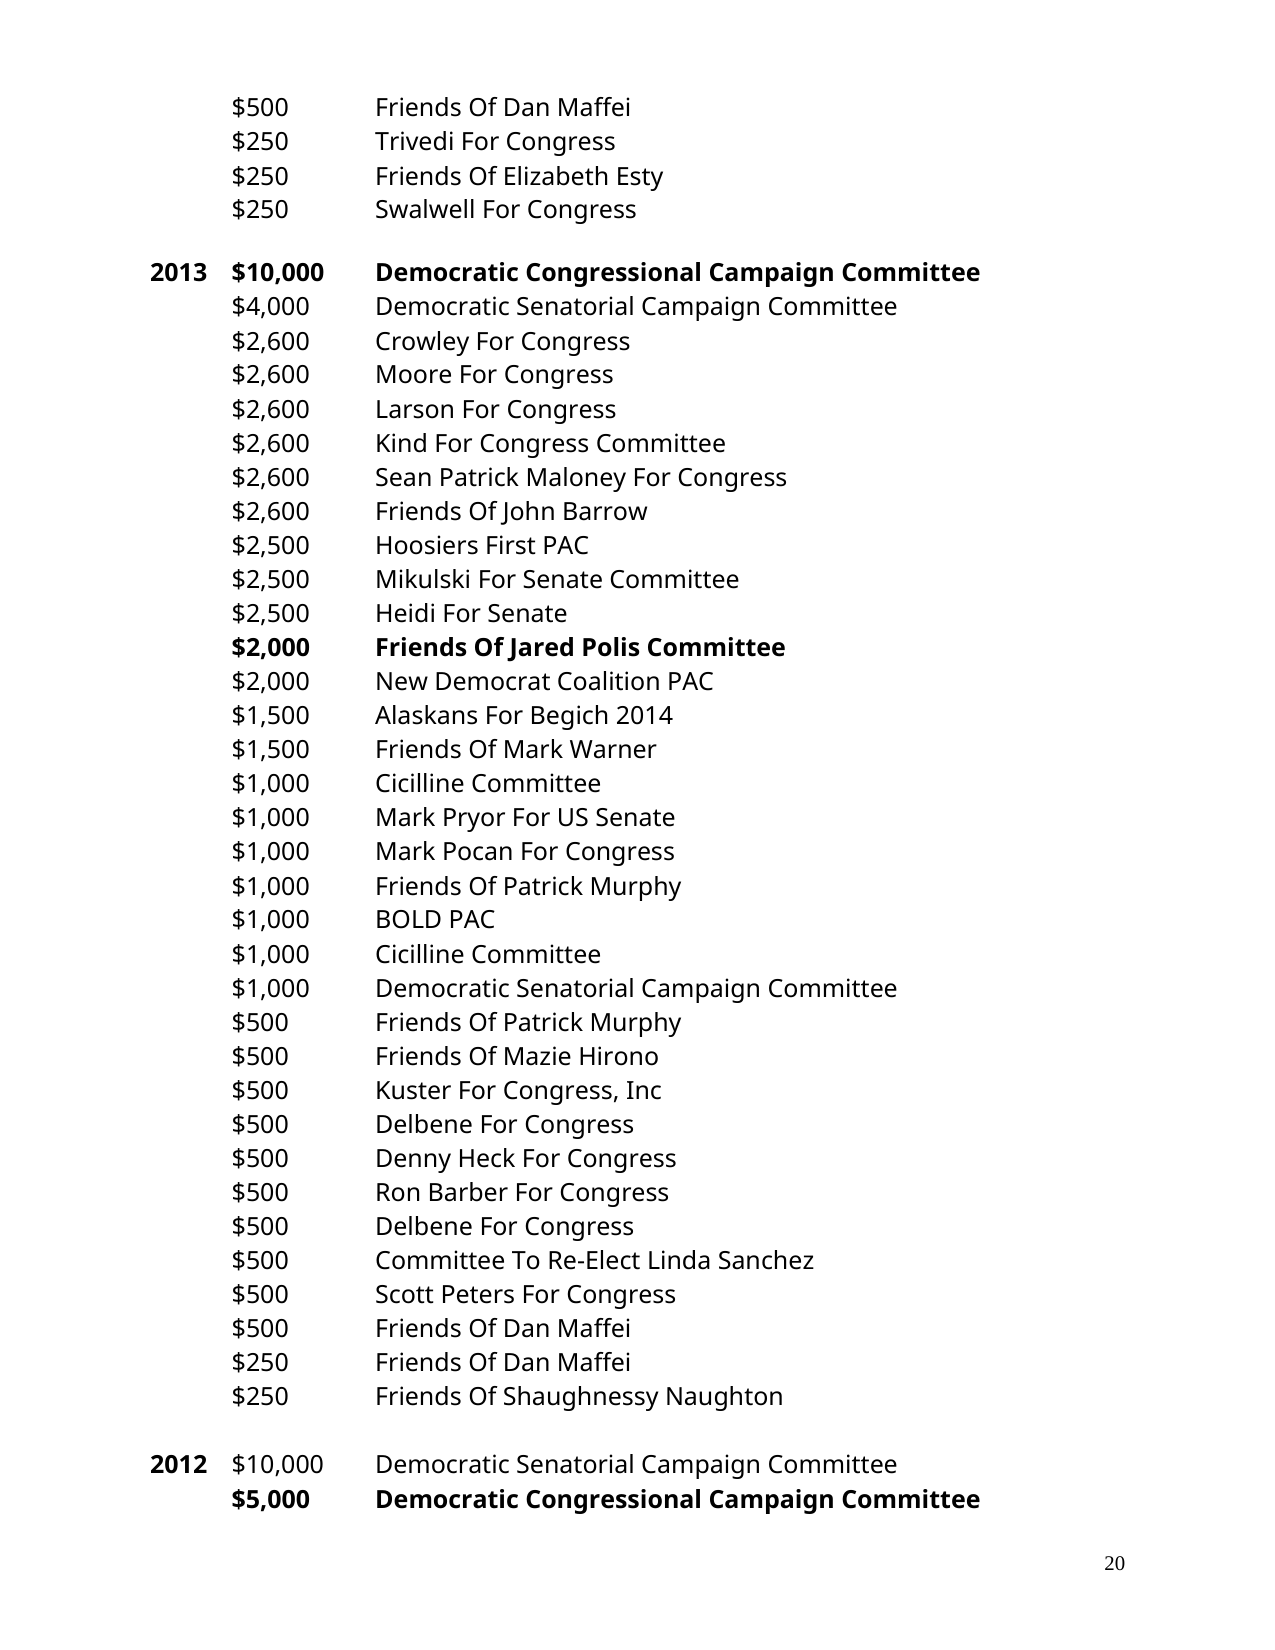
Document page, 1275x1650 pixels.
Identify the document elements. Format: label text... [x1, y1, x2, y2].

text $1,500 Alaskans For Begich 2014 [225, 698, 1125, 732]
text $500 Ron Barber For Congress [225, 1175, 1125, 1209]
text $2,500 Mikulski For Senate Committee [225, 562, 1125, 596]
text $1,000 Mark Pocan For Congress [225, 834, 1125, 868]
text $2,600 Crowley For Congress [225, 323, 1125, 357]
text $500 Friends Of Dan Maffei [225, 1311, 1125, 1345]
text $1,000 Democratic Senatorial Campaign Committee [225, 970, 1125, 1004]
text $2,600 Friends Of John Barrow [225, 493, 1125, 527]
text $2,600 Sean Patrick Maloney For Congress [225, 459, 1125, 493]
text $500 Committee To Re-Elect Linda Sanchez [225, 1243, 1125, 1277]
text $1,000 Cicilline Committee [225, 936, 1125, 970]
text $1,000 Cicilline Committee [225, 766, 1125, 800]
text $2,600 Kind For Congress Committee [225, 425, 1125, 459]
text $1,500 Friends Of Mark Warner [225, 732, 1125, 766]
text $2,500 Hoosiers First PAC [225, 527, 1125, 562]
text $2,600 Moore For Congress [225, 357, 1125, 391]
text 2013 $10,000 Democratic Congressional Campaign Committee [150, 255, 1125, 289]
text $1,000 BOLD PAC [225, 902, 1125, 936]
text $500 Delbene For Congress [225, 1107, 1125, 1141]
text $5,000 Democratic Congressional Campaign Committee [225, 1481, 1125, 1515]
text $250 Friends Of Elizabeth Esty [225, 158, 1125, 192]
text $250 Friends Of Shaughnessy Naughton [225, 1379, 1125, 1413]
text $2,000 New Democrat Coalition PAC [225, 664, 1125, 698]
text $500 Friends Of Patrick Murphy [225, 1004, 1125, 1038]
text $250 Friends Of Dan Maffei [225, 1345, 1125, 1379]
text $500 Friends Of Dan Maffei [225, 90, 1125, 124]
text $250 Swalwell For Congress [225, 192, 1125, 226]
text $4,000 Democratic Senatorial Campaign Committee [225, 289, 1125, 323]
text $500 Kuster For Congress, Inc [225, 1072, 1125, 1107]
text 2012 $10,000 Democratic Senatorial Campaign Committee [150, 1447, 1125, 1481]
text $2,000 Friends Of Jared Polis Committee [225, 630, 1125, 664]
text $2,600 Larson For Congress [225, 391, 1125, 425]
text $1,000 Friends Of Patrick Murphy [225, 868, 1125, 902]
text $500 Denny Heck For Congress [225, 1141, 1125, 1175]
text $500 Delbene For Congress [225, 1209, 1125, 1243]
text $1,000 Mark Pryor For US Senate [225, 800, 1125, 834]
text $2,500 Heidi For Senate [225, 596, 1125, 630]
text $250 Trivedi For Congress [225, 124, 1125, 158]
text $500 Scott Peters For Congress [225, 1277, 1125, 1311]
text $500 Friends Of Mazie Hirono [225, 1038, 1125, 1072]
